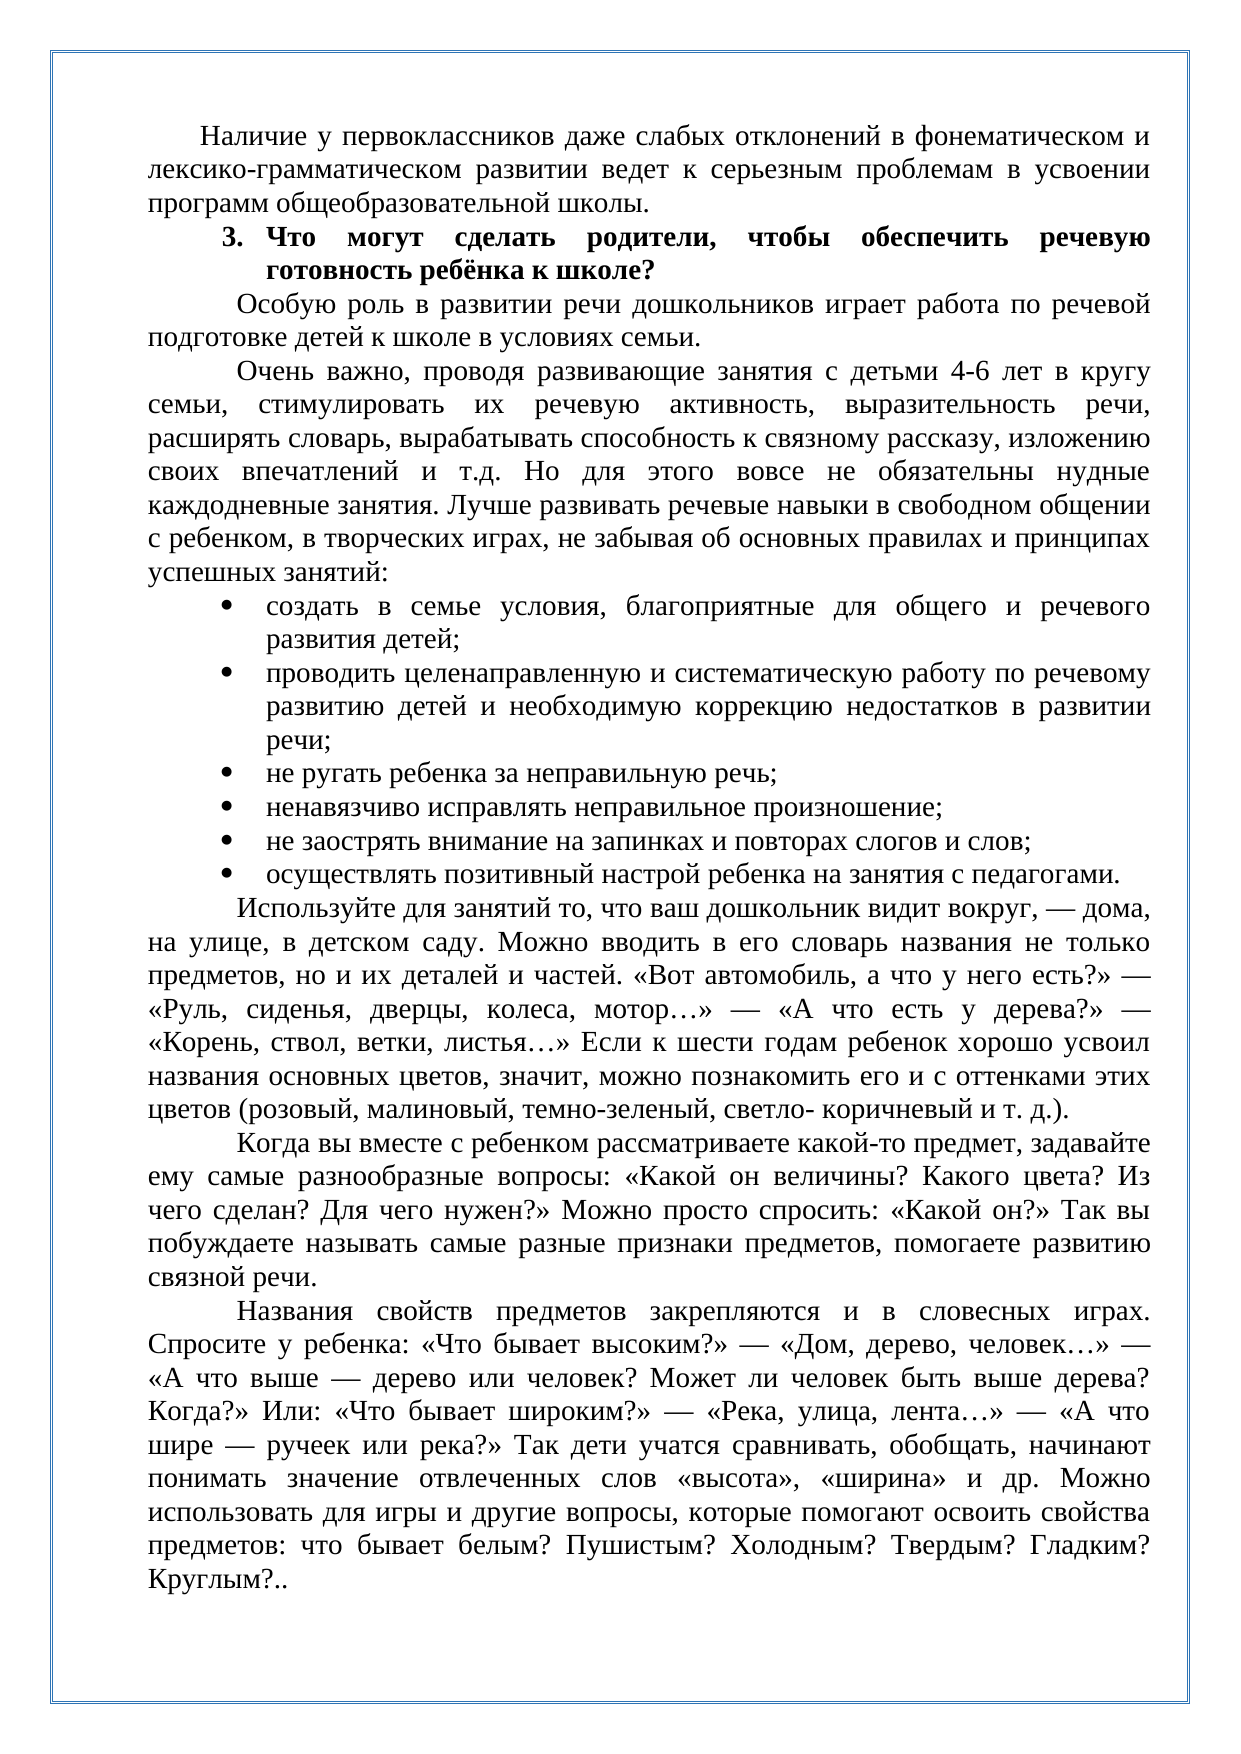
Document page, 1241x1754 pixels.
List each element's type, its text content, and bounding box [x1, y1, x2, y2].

text Очень важно, проводя развивающие занятия с детьми 4-6 лет в кругу семьи, стимулировать их речевую активность, выразительность речи, расширять словарь, вырабатывать способность к связному рассказу, изложению своих впечатлений и т.д. Но для этого вовсе не обязательны нудные каждодневные занятия. Лучше развивать речевые навыки в свободном общении с ребенком, в творческих играх, не забывая об основных правилах и принципах успешных занятий: [148, 353, 1152, 588]
list осуществлять позитивный настрой ребенка на занятия с педагогами. [222, 857, 1152, 890]
text Особую роль в развитии речи дошкольников играет работа по речевой подготовке детей к школе в условиях семьи. [148, 286, 1152, 353]
list Что могут сделать родители, чтобы обеспечить речевую готовность ребёнка к школе? [222, 219, 1152, 286]
list не ругать ребенка за неправильную речь; [222, 756, 1152, 789]
list проводить целенаправленную и систематическую работу по речевому развитию детей и необходимую коррекцию недостатков в развитии речи; [222, 655, 1152, 756]
text Используйте для занятий то, что ваш дошкольник видит вокруг, — дома, на улице, в детском саду. Можно вводить в его словарь названия не только предметов, но и их деталей и частей. «Вот автомобиль, а что у него есть?» — «Руль, сиденья, дверцы, колеса, мотор…» — «А что есть у дерева?» — «Корень, ствол, ветки, листья…» Если к шести годам ребенок хорошо усвоил названия основных цветов, значит, можно познакомить его и с оттенками этих цветов (розовый, малиновый, темно-зеленый, светло- коричневый и т. д.). [148, 890, 1152, 1125]
list создать в семье условия, благоприятные для общего и речевого развития детей; [222, 588, 1152, 655]
text Наличие у первоклассников даже слабых отклонений в фонематическом и лексико-грамматическом развитии ведет к серьезным проблемам в усвоении программ общеобразовательной школы. [148, 118, 1152, 219]
text Названия свойств предметов закрепляются и в словесных играх. Спросите у ребенка: «Что бывает высоким?» — «Дом, дерево, человек…» — «А что выше — дерево или человек? Может ли человек быть выше дерева? Когда?» Или: «Что бывает широким?» — «Река, улица, лента…» — «А что шире — ручеек или река?» Так дети учатся сравнивать, обобщать, начинают понимать значение отвлеченных слов «высота», «ширина» и др. Можно использовать для игры и другие вопросы, которые помогают освоить свойства предметов: что бывает белым? Пушистым? Холодным? Твердым? Гладким? Круглым?.. [148, 1293, 1152, 1594]
text Когда вы вместе с ребенком рассматриваете какой-то предмет, задавайте ему самые разнообразные вопросы: «Какой он величины? Какого цвета? Из чего сделан? Для чего нужен?» Можно просто спросить: «Какой он?» Так вы побуждаете называть самые разные признаки предметов, помогаете развитию связной речи. [148, 1125, 1152, 1293]
list не заострять внимание на запинках и повторах слогов и слов; [222, 823, 1152, 857]
list ненавязчиво исправлять неправильное произношение; [222, 789, 1152, 823]
